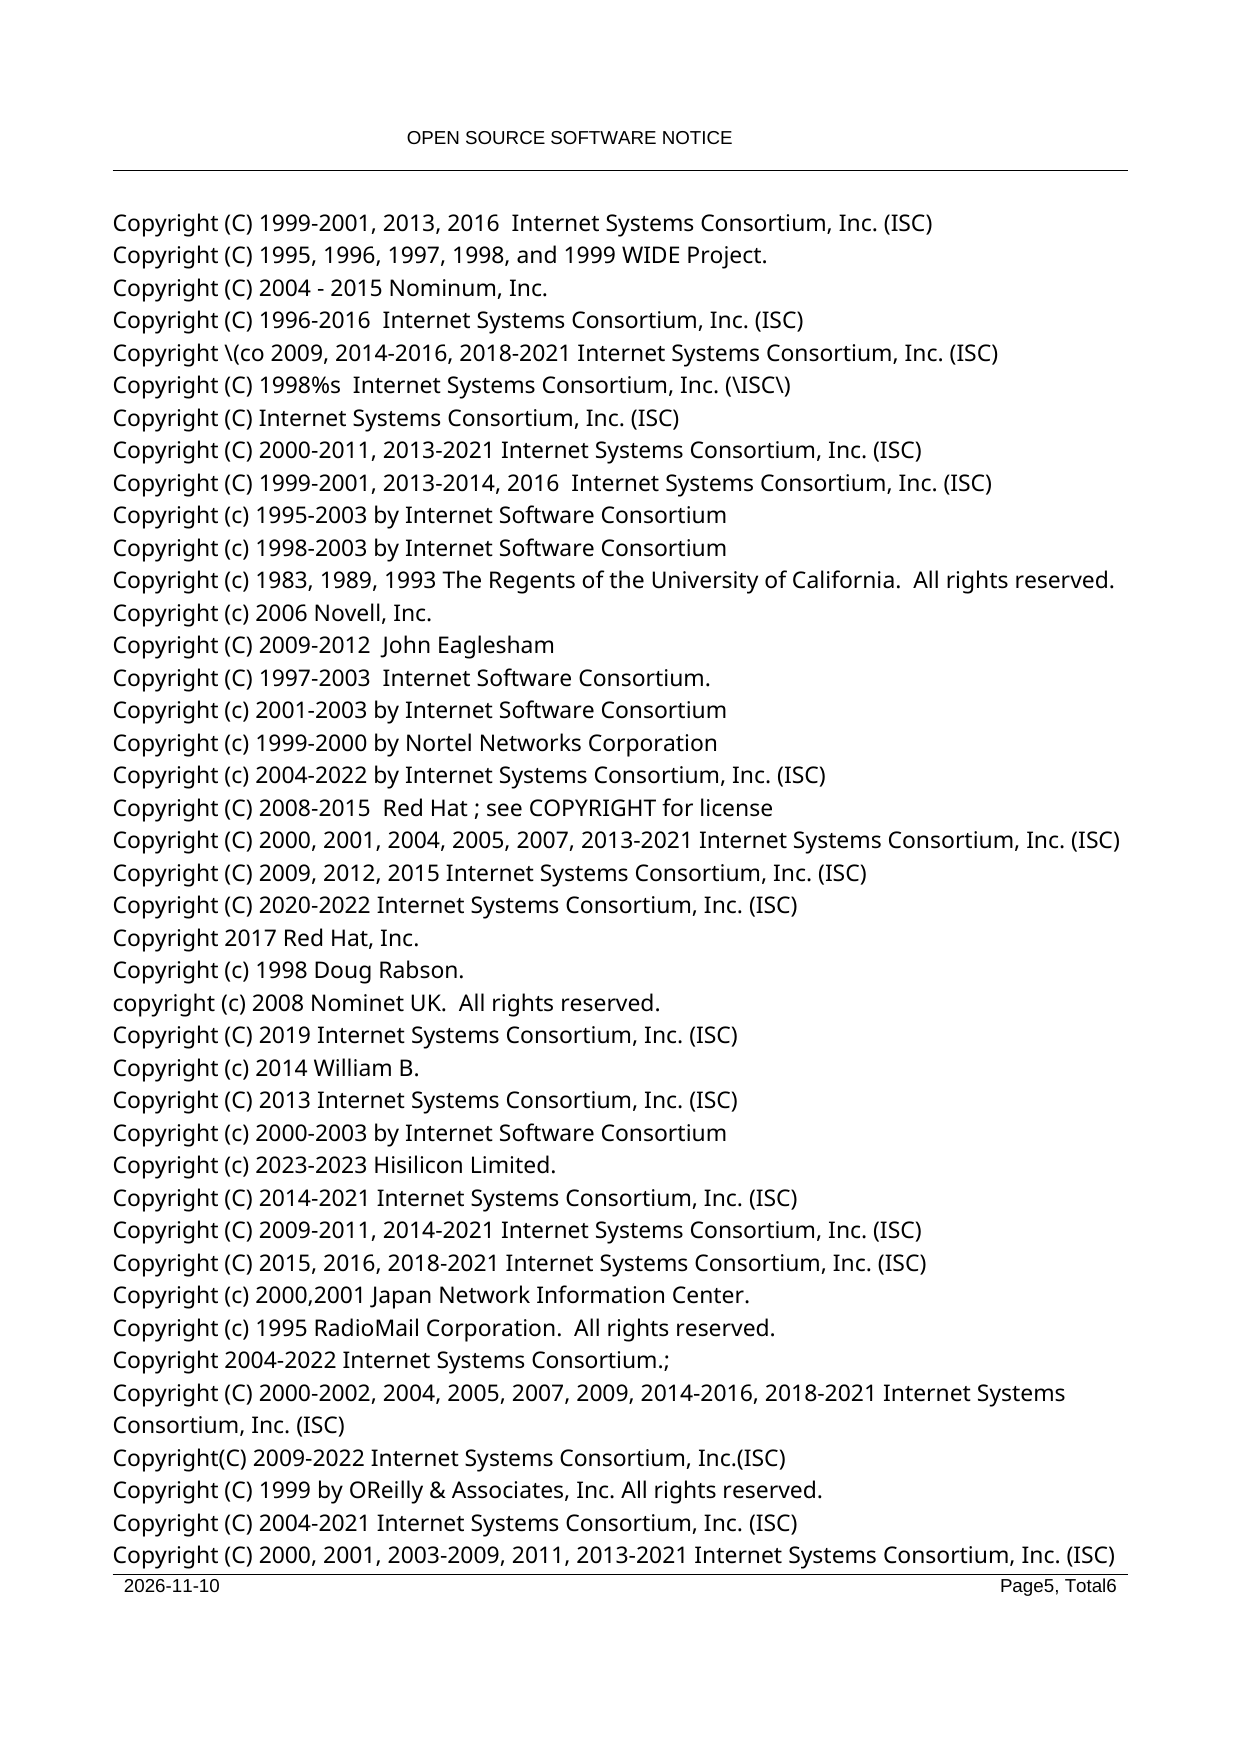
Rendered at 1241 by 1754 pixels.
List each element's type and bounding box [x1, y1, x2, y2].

text [112, 206, 1128, 1571]
